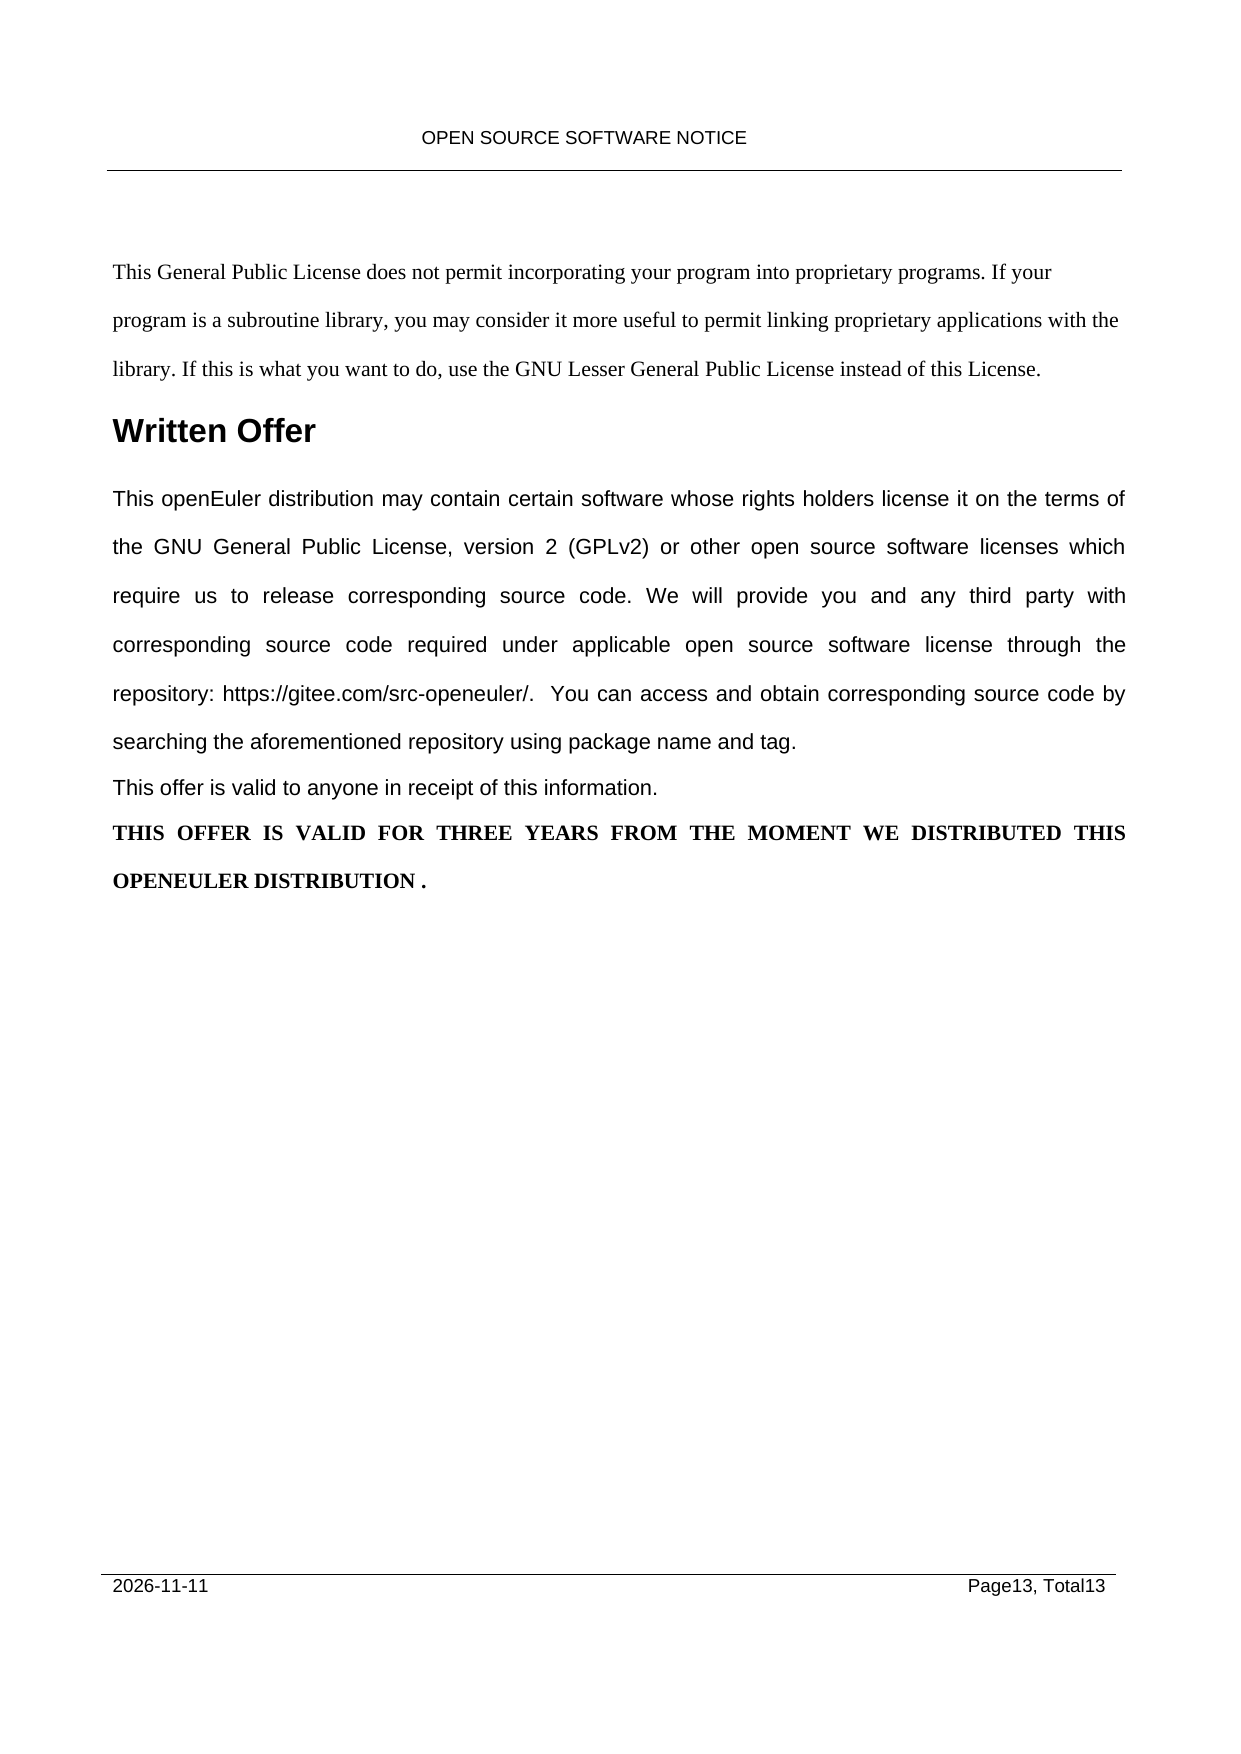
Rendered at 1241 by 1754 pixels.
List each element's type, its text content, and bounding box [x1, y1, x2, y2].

text This offer is valid to anyone in receipt of this information. [112, 771, 1128, 803]
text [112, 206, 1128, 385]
text Written Offer [112, 398, 1128, 463]
text THIS OFFER IS VALID FOR THREE YEARS FROM THE MOMENT WE DISTRIBUTED THIS OPENEULER DISTRIBUTION . [112, 816, 1128, 897]
text This openEuler distribution may contain certain software whose rights holders license it on the terms of the GNU General Public License, version 2 (GPLv2) or other open source software licenses which require us to release corresponding source code. We will provide you and any third party with corresponding source code required under applicable open source software license through the repository: https://gitee.com/src-openeuler/. You can access and obtain corresponding source code by searching the aforementioned repository using package name and tag. [112, 482, 1128, 758]
